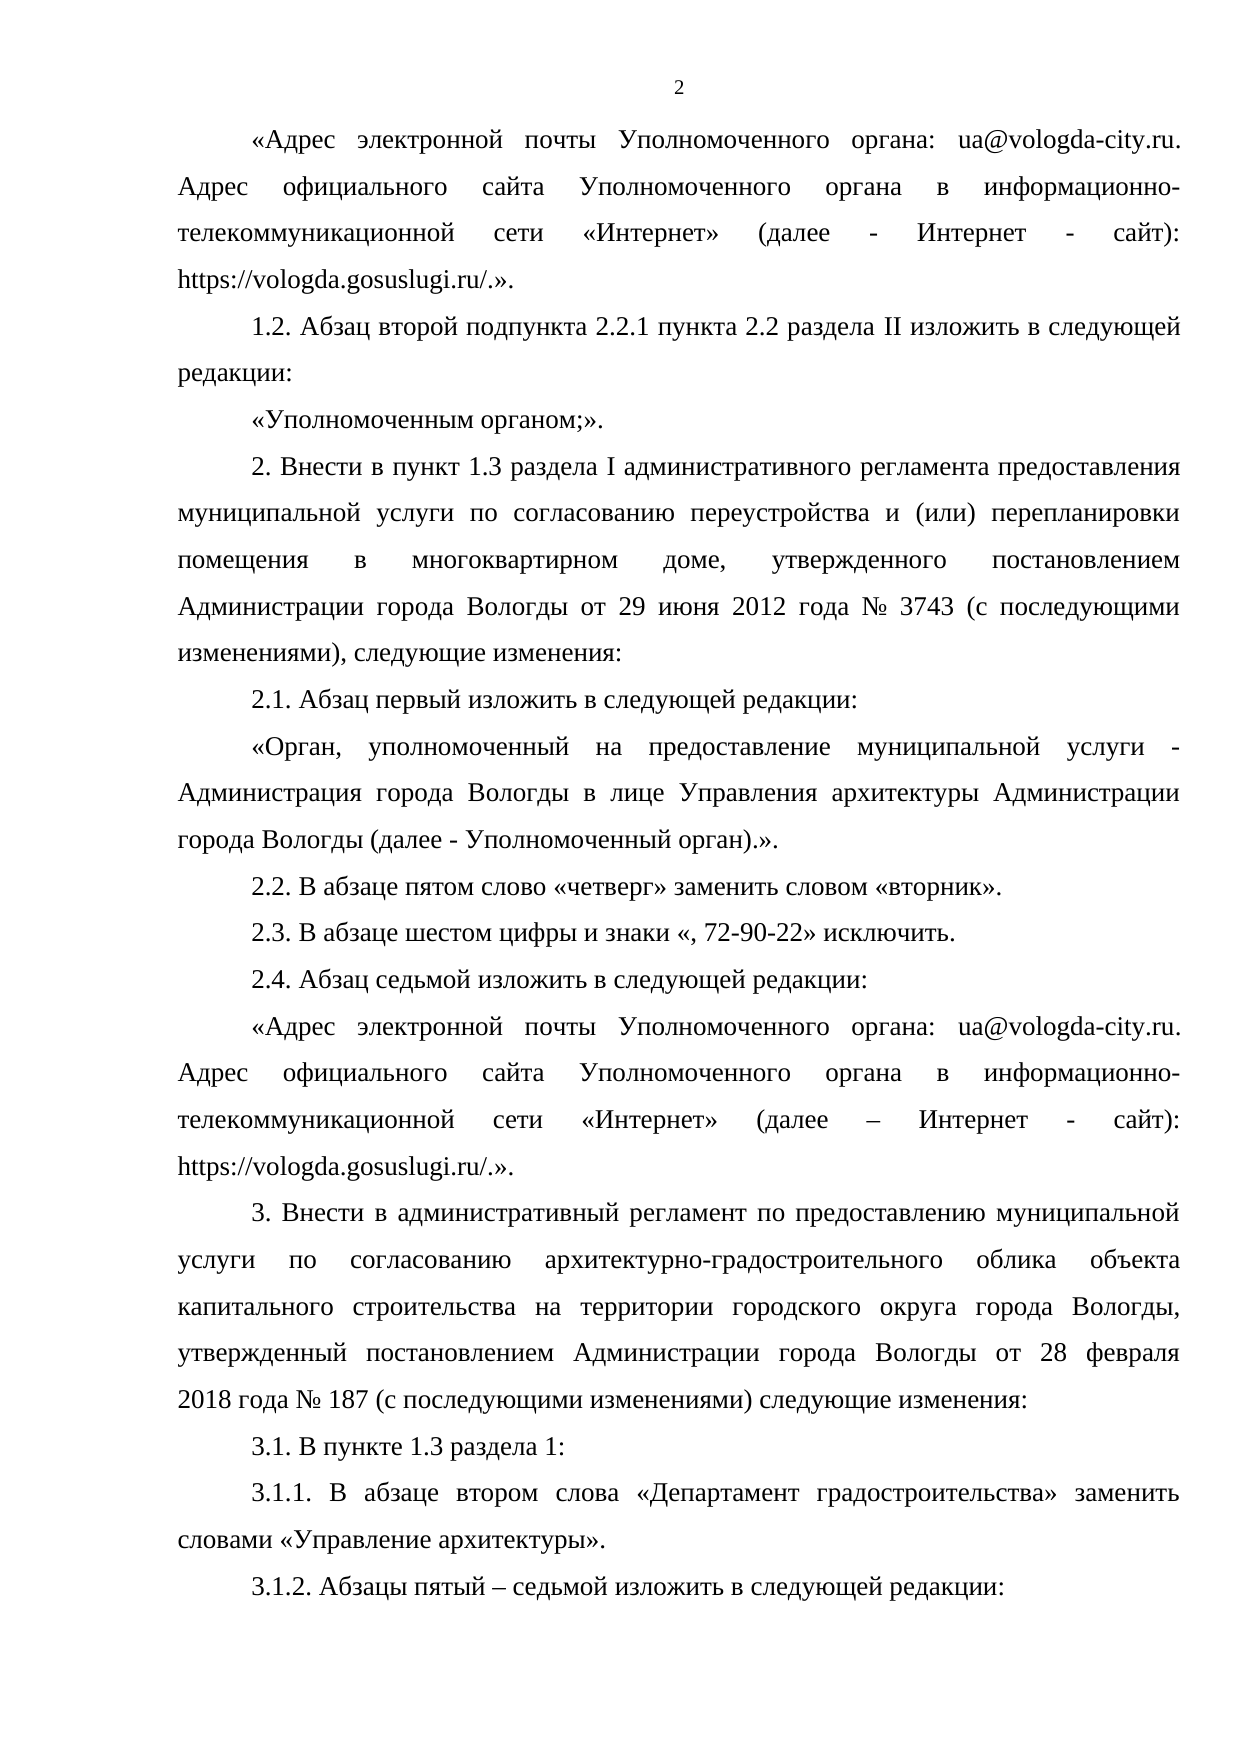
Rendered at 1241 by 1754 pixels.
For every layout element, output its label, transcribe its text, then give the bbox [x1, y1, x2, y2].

text 3.1.1. В абзаце втором слова «Департамент градостроительства» заменить словами «Управление архитектуры». [177, 1476, 1181, 1554]
text 3.1. В пункте 1.3 раздела 1: [177, 1430, 1181, 1461]
text 1.2. Абзац второй подпункта 2.2.1 пункта 2.2 раздела II изложить в следующей редакции: [177, 310, 1181, 388]
text «Адрес электронной почты Уполномоченного органа: ua@vologda-city.ru. Адрес официального сайта Уполномоченного органа в информационно-телекоммуникационной сети «Интернет» (далее - Интернет - сайт): https://vologda.gosuslugi.ru/.». [177, 123, 1181, 294]
text 2.4. Абзац седьмой изложить в следующей редакции: [177, 963, 1181, 994]
text 2.2. В абзаце пятом слово «четверг» заменить словом «вторник». [177, 870, 1181, 901]
text 2. Внести в пункт 1.3 раздела I административного регламента предоставления муниципальной услуги по согласованию переустройства и (или) перепланировки помещения в многоквартирном доме, утвержденного постановлением Администрации города Вологды от 29 июня 2012 года № 3743 (с последующими изменениями), следующие изменения: [177, 450, 1181, 668]
text «Орган, уполномоченный на предоставление муниципальной услуги - Администрация города Вологды в лице Управления архитектуры Администрации города Вологды (далее - Уполномоченный орган).». [177, 730, 1181, 854]
text «Уполномоченным органом;». [177, 403, 1181, 434]
text 2.3. В абзаце шестом цифры и знаки «, 72-90-22» исключить. [177, 916, 1181, 948]
text 3. Внести в административный регламент по предоставлению муниципальной услуги по согласованию архитектурно-градостроительного облика объекта капитального строительства на территории городского округа города Вологды, утвержденный постановлением Администрации города Вологды от 28 февраля 2018 года № 187 (с последующими изменениями) следующие изменения: [177, 1196, 1181, 1414]
text 2.1. Абзац первый изложить в следующей редакции: [177, 683, 1181, 714]
text 3.1.2. Абзацы пятый – седьмой изложить в следующей редакции: [177, 1570, 1181, 1601]
text «Адрес электронной почты Уполномоченного органа: ua@vologda-city.ru. Адрес официального сайта Уполномоченного органа в информационно-телекоммуникационной сети «Интернет» (далее – Интернет - сайт): https://vologda.gosuslugi.ru/.». [177, 1010, 1181, 1181]
